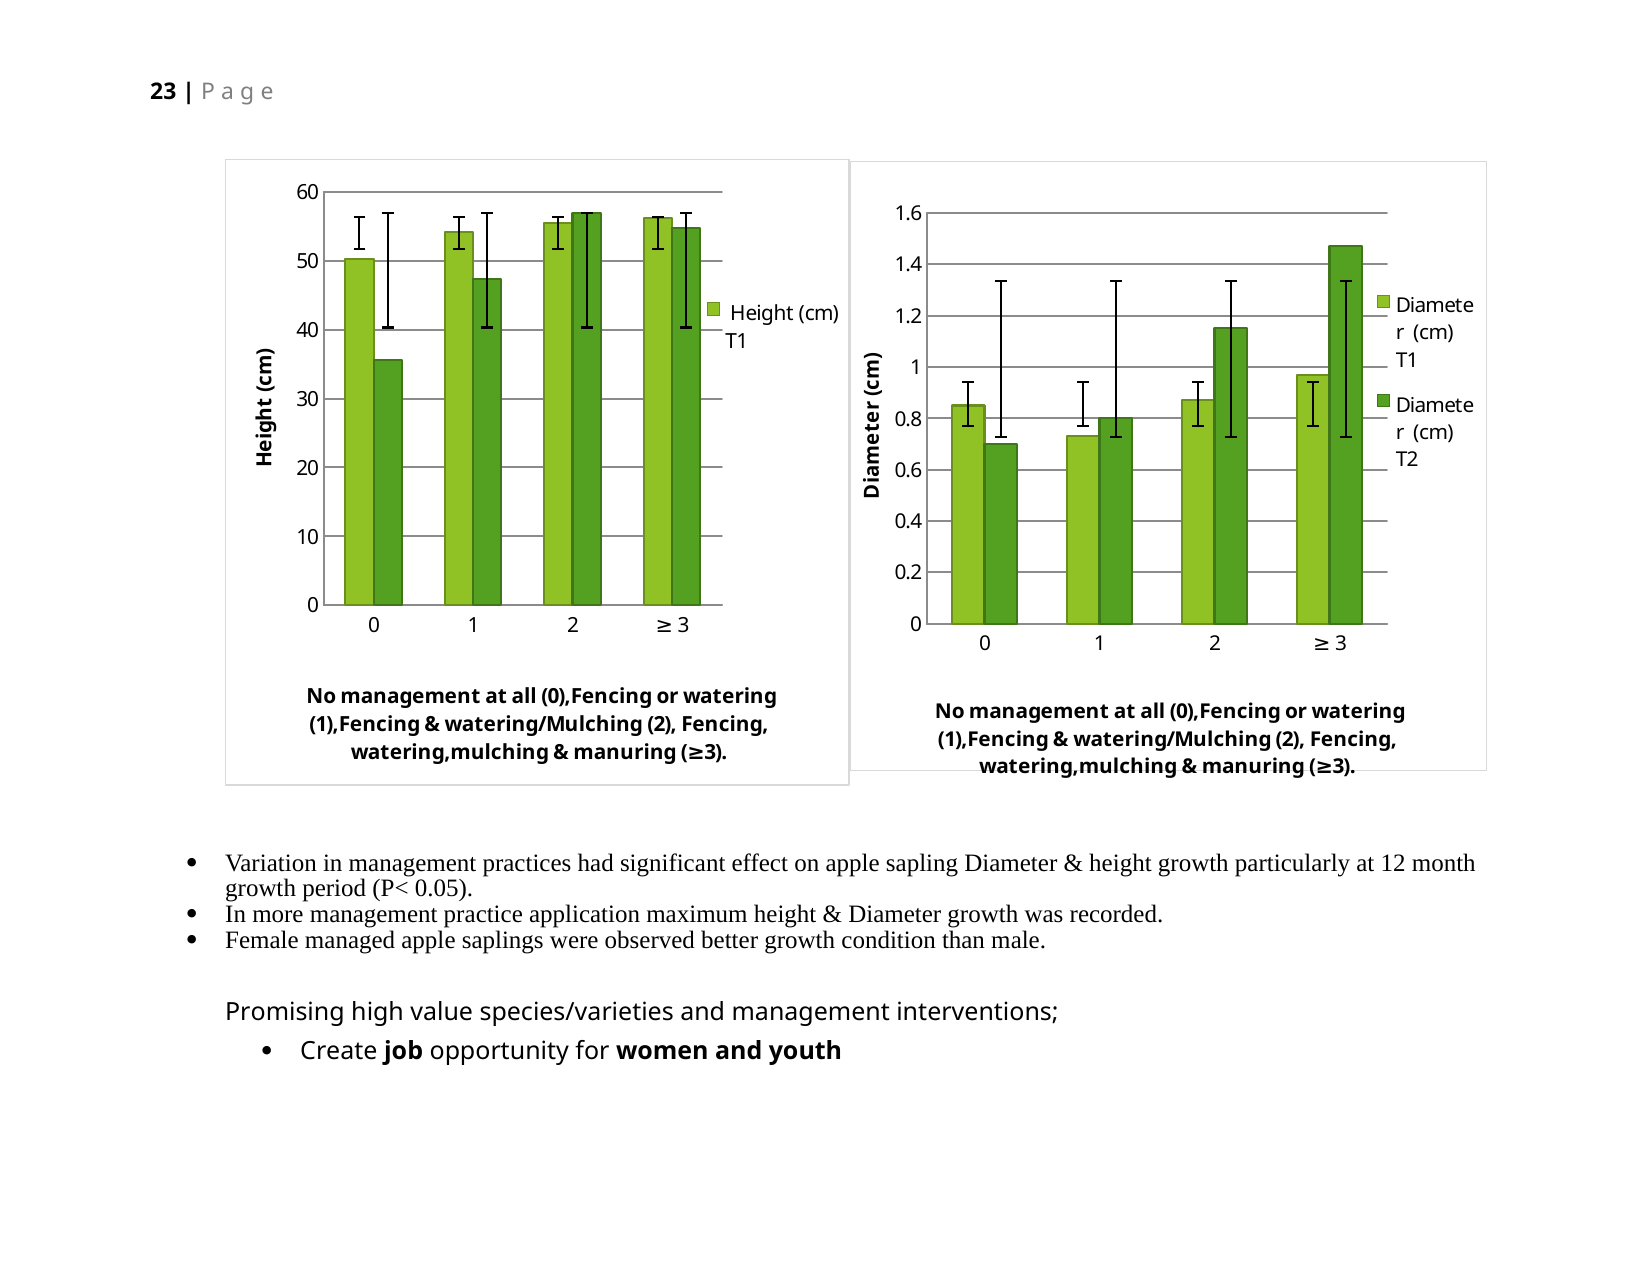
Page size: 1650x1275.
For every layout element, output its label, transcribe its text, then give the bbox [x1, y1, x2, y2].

list In more management practice application maximum height & Diameter growth was recorded. [187, 902, 1500, 928]
list Female managed apple saplings were observed better growth condition than male. [187, 928, 1500, 954]
list Create job opportunity for women and youth [262, 1032, 1500, 1066]
text Promising high value species/varieties and management interventions; [225, 993, 1500, 1027]
list Variation in management practices had significant effect on apple sapling Diameter & height growth particularly at 12 month growth period (P< 0.05). [187, 851, 1500, 902]
